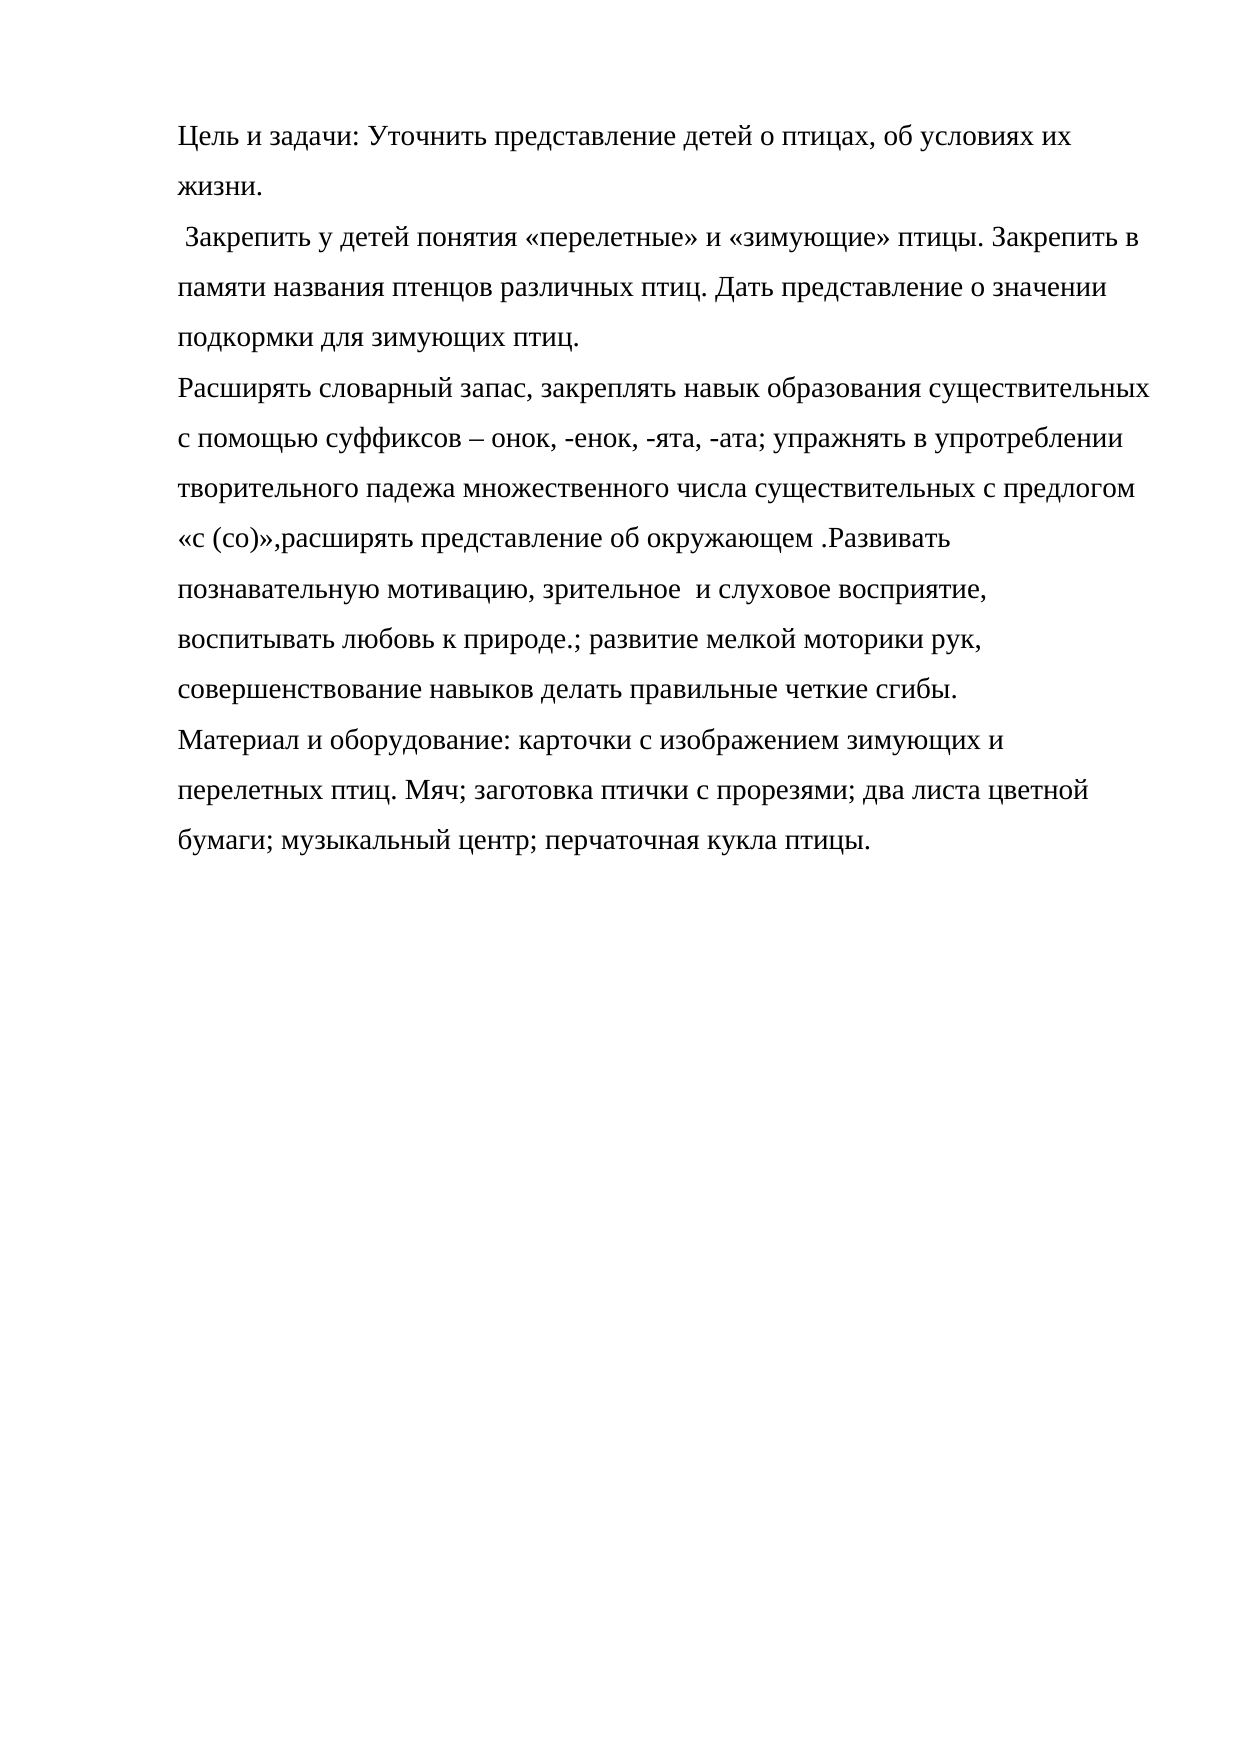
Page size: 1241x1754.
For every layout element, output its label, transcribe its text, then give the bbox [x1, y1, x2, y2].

text Закрепить у детей понятия «перелетные» и «зимующие» птицы. Закрепить в памяти названия птенцов различных птиц. Дать представление о значении подкормки для зимующих птиц. [177, 219, 1152, 353]
text Цель и задачи: Уточнить представление детей о птицах, об условиях их жизни. [177, 118, 1152, 202]
text Расширять словарный запас, закреплять навык образования существительных с помощью суффиксов – онок, -енок, -ята, -ата; упражнять в упротреблении творительного падежа множественного числа существительных с предлогом «с (со)»,расширять представление об окружающем .Развивать познавательную мотивацию, зрительное и слуховое восприятие, воспитывать любовь к природе.; развитие мелкой моторики рук, совершенствование навыков делать правильные четкие сгибы. [177, 370, 1152, 705]
text Материал и оборудование: карточки с изображением зимующих и перелетных птиц. Мяч; заготовка птички с прорезями; два листа цветной бумаги; музыкальный центр; перчаточная кукла птицы. [177, 722, 1152, 856]
